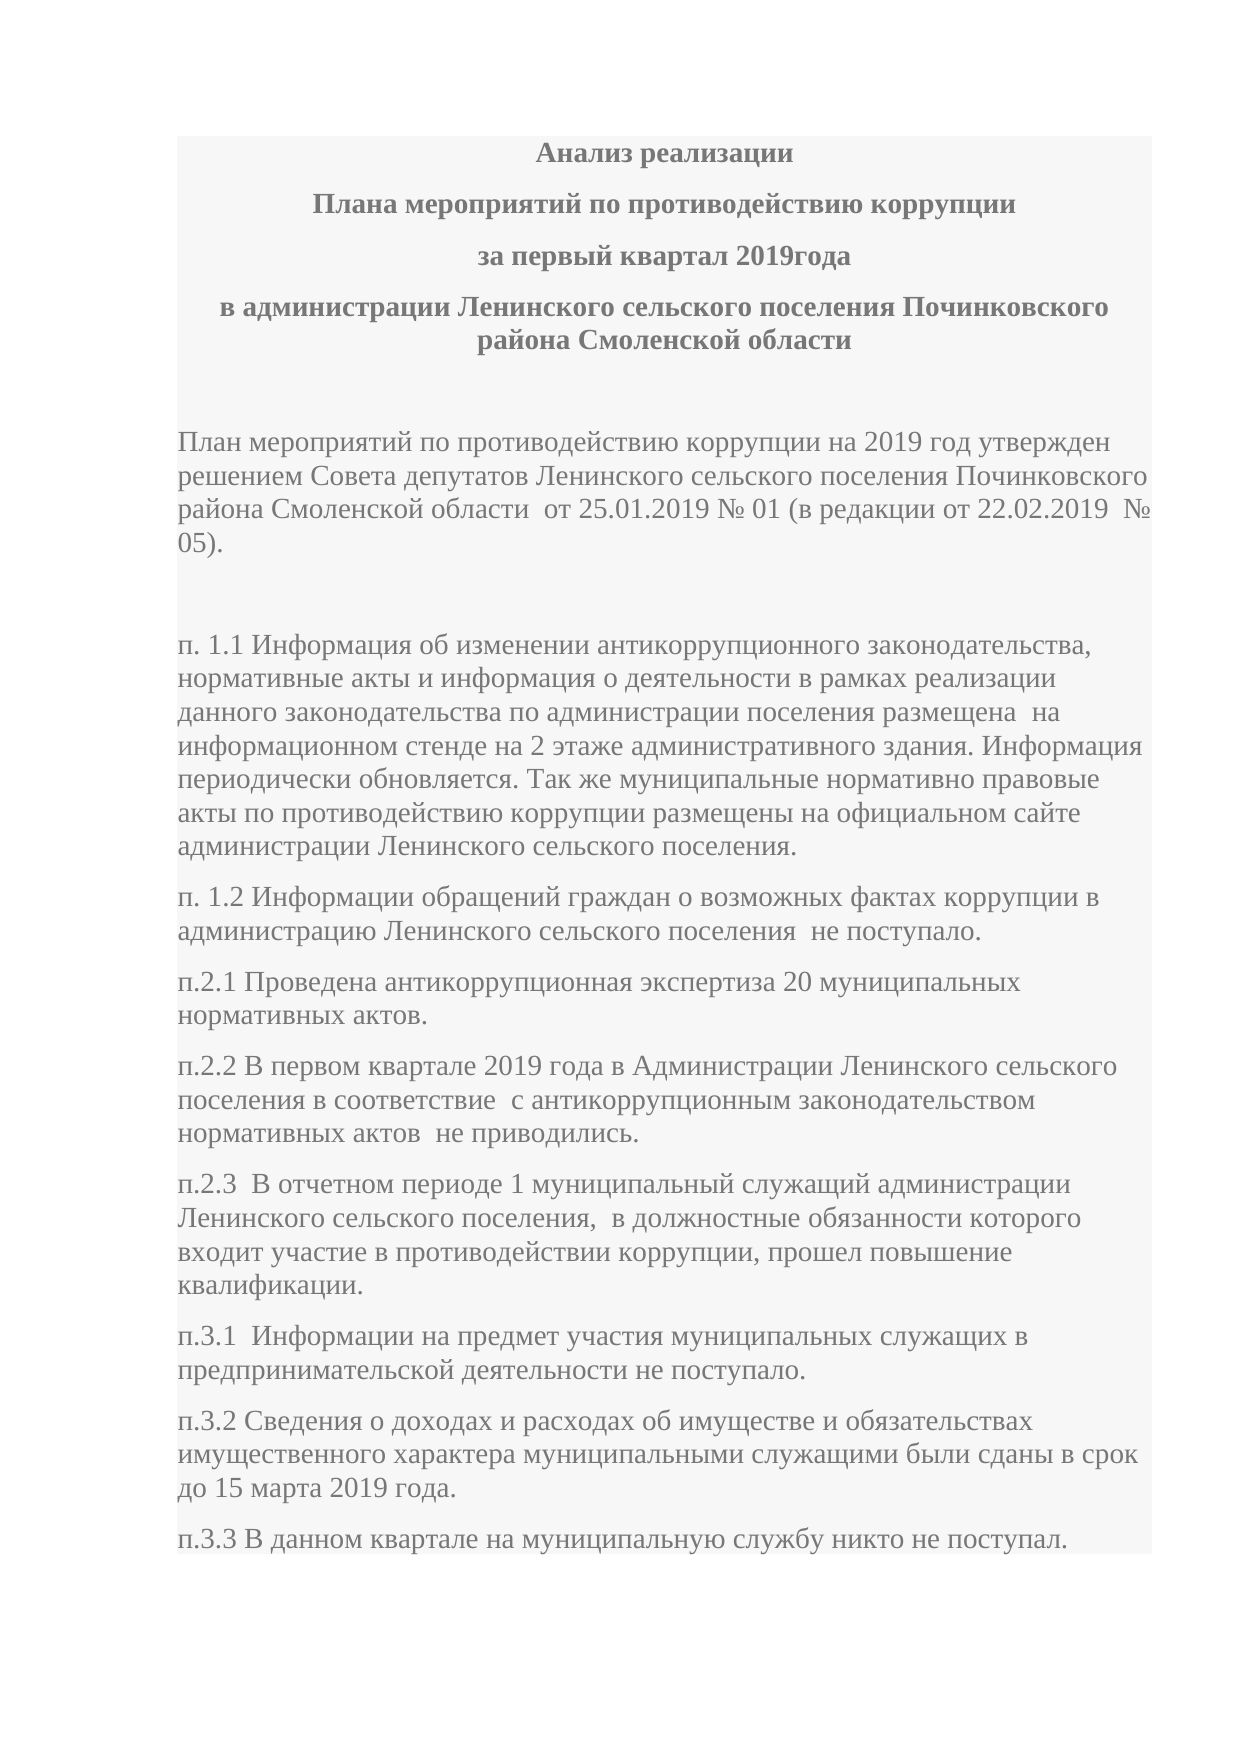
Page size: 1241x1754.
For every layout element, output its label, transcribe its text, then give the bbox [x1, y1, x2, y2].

text п. 1.2 Информации обращений граждан о возможных фактах коррупции в администрацию Ленинского сельского поселения не поступало. [177, 879, 1152, 946]
text п.3.1 Информации на предмет участия муниципальных служащих в предпринимательской деятельности не поступало. [177, 1318, 1152, 1385]
text п.2.2 В первом квартале 2019 года в Администрации Ленинского сельского поселения в соответствие с антикоррупционным законодательством нормативных актов не приводились. [177, 1048, 1152, 1149]
text в администрации Ленинского сельского поселения Починковского района Смоленской области [177, 289, 1152, 356]
text п.3.3 В данном квартале на муниципальную службу никто не поступал. [177, 1521, 1152, 1554]
text за первый квартал 2019года [177, 238, 1152, 271]
text п.3.2 Сведения о доходах и расходах об имуществе и обязательствах имущественного характера муниципальными служащими были сданы в срок до 15 марта 2019 года. [177, 1403, 1152, 1503]
text План мероприятий по противодействию коррупции на 2019 год утвержден решением Совета депутатов Ленинского сельского поселения Починковского района Смоленской области от 25.01.2019 № 01 (в редакции от 22.02.2019 № 05). [177, 424, 1152, 558]
text Анализ реализации [177, 136, 1152, 169]
text п.2.1 Проведена антикоррупционная экспертиза 20 муниципальных нормативных актов. [177, 964, 1152, 1031]
text Плана мероприятий по противодействию коррупции [177, 187, 1152, 220]
text п.2.3 В отчетном периоде 1 муниципальный служащий администрации Ленинского сельского поселения, в должностные обязанности которого входит участие в противодействии коррупции, прошел повышение квалификации. [177, 1167, 1152, 1301]
text п. 1.1 Информация об изменении антикоррупционного законодательства, нормативные акты и информация о деятельности в рамках реализации данного законодательства по администрации поселения размещена на информационном стенде на 2 этаже административного здания. Информация периодически обновляется. Так же муниципальные нормативно правовые акты по противодействию коррупции размещены на официальном сайте администрации Ленинского сельского поселения. [177, 627, 1152, 862]
